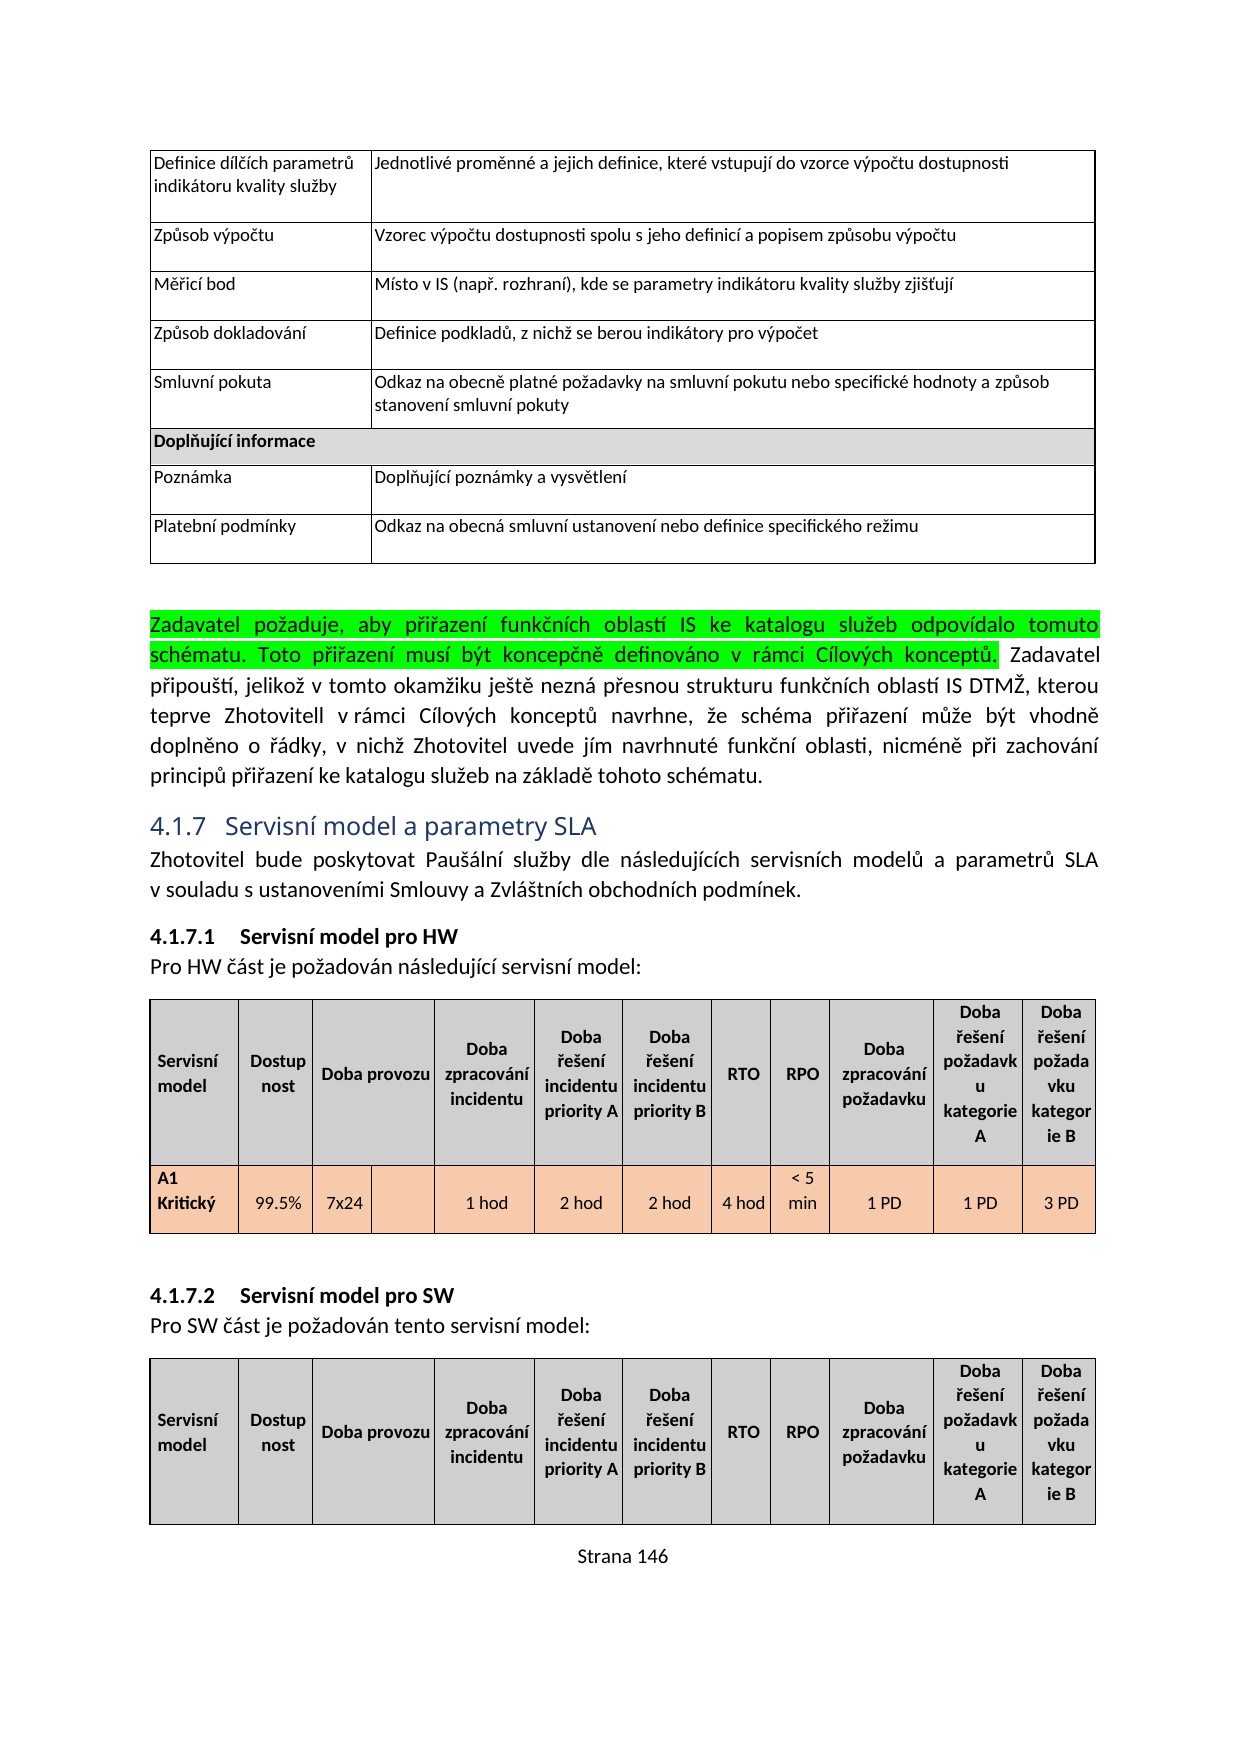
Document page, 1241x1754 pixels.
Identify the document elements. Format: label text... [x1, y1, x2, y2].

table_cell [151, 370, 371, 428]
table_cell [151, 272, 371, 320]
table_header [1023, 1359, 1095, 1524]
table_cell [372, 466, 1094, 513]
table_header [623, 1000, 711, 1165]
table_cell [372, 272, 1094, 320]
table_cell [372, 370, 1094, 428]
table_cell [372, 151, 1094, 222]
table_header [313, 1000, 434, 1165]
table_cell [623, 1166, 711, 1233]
text Zadavatel požaduje, aby přiřazení funkčních oblastí IS ke katalogu služeb odpovídalo tomuto schématu. Toto přiřazení musí být koncepčně definováno v rámci Cílových konceptů. Zadavatel připouští, jelikož v tomto okamžiku ještě nezná přesnou strukturu funkčních oblastí IS DTMŽ, kterou teprve Zhotovitell v rámci Cílových konceptů navrhne, že schéma přiřazení může být vhodně doplněno o řádky, v nichž Zhotovitel uvede jím navrhnuté funkční oblasti, nicméně při zachování principů přiřazení ke katalogu služeb na základě tohoto schématu. [150, 638, 1100, 789]
subtitle Servisní model pro HW [150, 922, 1100, 950]
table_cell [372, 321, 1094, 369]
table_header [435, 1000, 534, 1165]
text Pro HW část je požadován následující servisní model: [150, 952, 1100, 980]
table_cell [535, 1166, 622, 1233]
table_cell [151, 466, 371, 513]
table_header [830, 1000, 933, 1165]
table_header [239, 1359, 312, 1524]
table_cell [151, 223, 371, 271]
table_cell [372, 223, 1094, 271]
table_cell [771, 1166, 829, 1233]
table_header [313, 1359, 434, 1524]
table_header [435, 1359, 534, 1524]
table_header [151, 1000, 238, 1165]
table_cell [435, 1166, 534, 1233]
text Pro SW část je požadován tento servisní model: [150, 1311, 1100, 1339]
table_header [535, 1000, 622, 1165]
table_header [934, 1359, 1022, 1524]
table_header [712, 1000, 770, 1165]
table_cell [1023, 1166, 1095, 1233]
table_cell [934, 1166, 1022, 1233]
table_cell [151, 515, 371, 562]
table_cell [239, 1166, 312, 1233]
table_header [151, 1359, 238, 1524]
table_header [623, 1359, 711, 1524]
subtitle Servisní model a parametry SLA [150, 808, 1100, 842]
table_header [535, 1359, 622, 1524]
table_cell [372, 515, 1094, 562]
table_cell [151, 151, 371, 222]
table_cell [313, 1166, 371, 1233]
text Zhotovitel bude poskytovat Paušální služby dle následujících servisních modelů a parametrů SLA v souladu s ustanoveními Smlouvy a Zvláštních obchodních podmínek. [150, 845, 1100, 903]
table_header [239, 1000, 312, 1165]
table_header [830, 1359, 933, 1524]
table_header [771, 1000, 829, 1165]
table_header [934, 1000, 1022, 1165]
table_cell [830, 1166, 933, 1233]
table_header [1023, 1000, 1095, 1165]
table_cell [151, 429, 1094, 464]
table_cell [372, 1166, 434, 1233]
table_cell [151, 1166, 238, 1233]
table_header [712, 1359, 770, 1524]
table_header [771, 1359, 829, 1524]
subtitle Servisní model pro SW [150, 1281, 1100, 1309]
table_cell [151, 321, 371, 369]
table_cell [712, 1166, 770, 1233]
